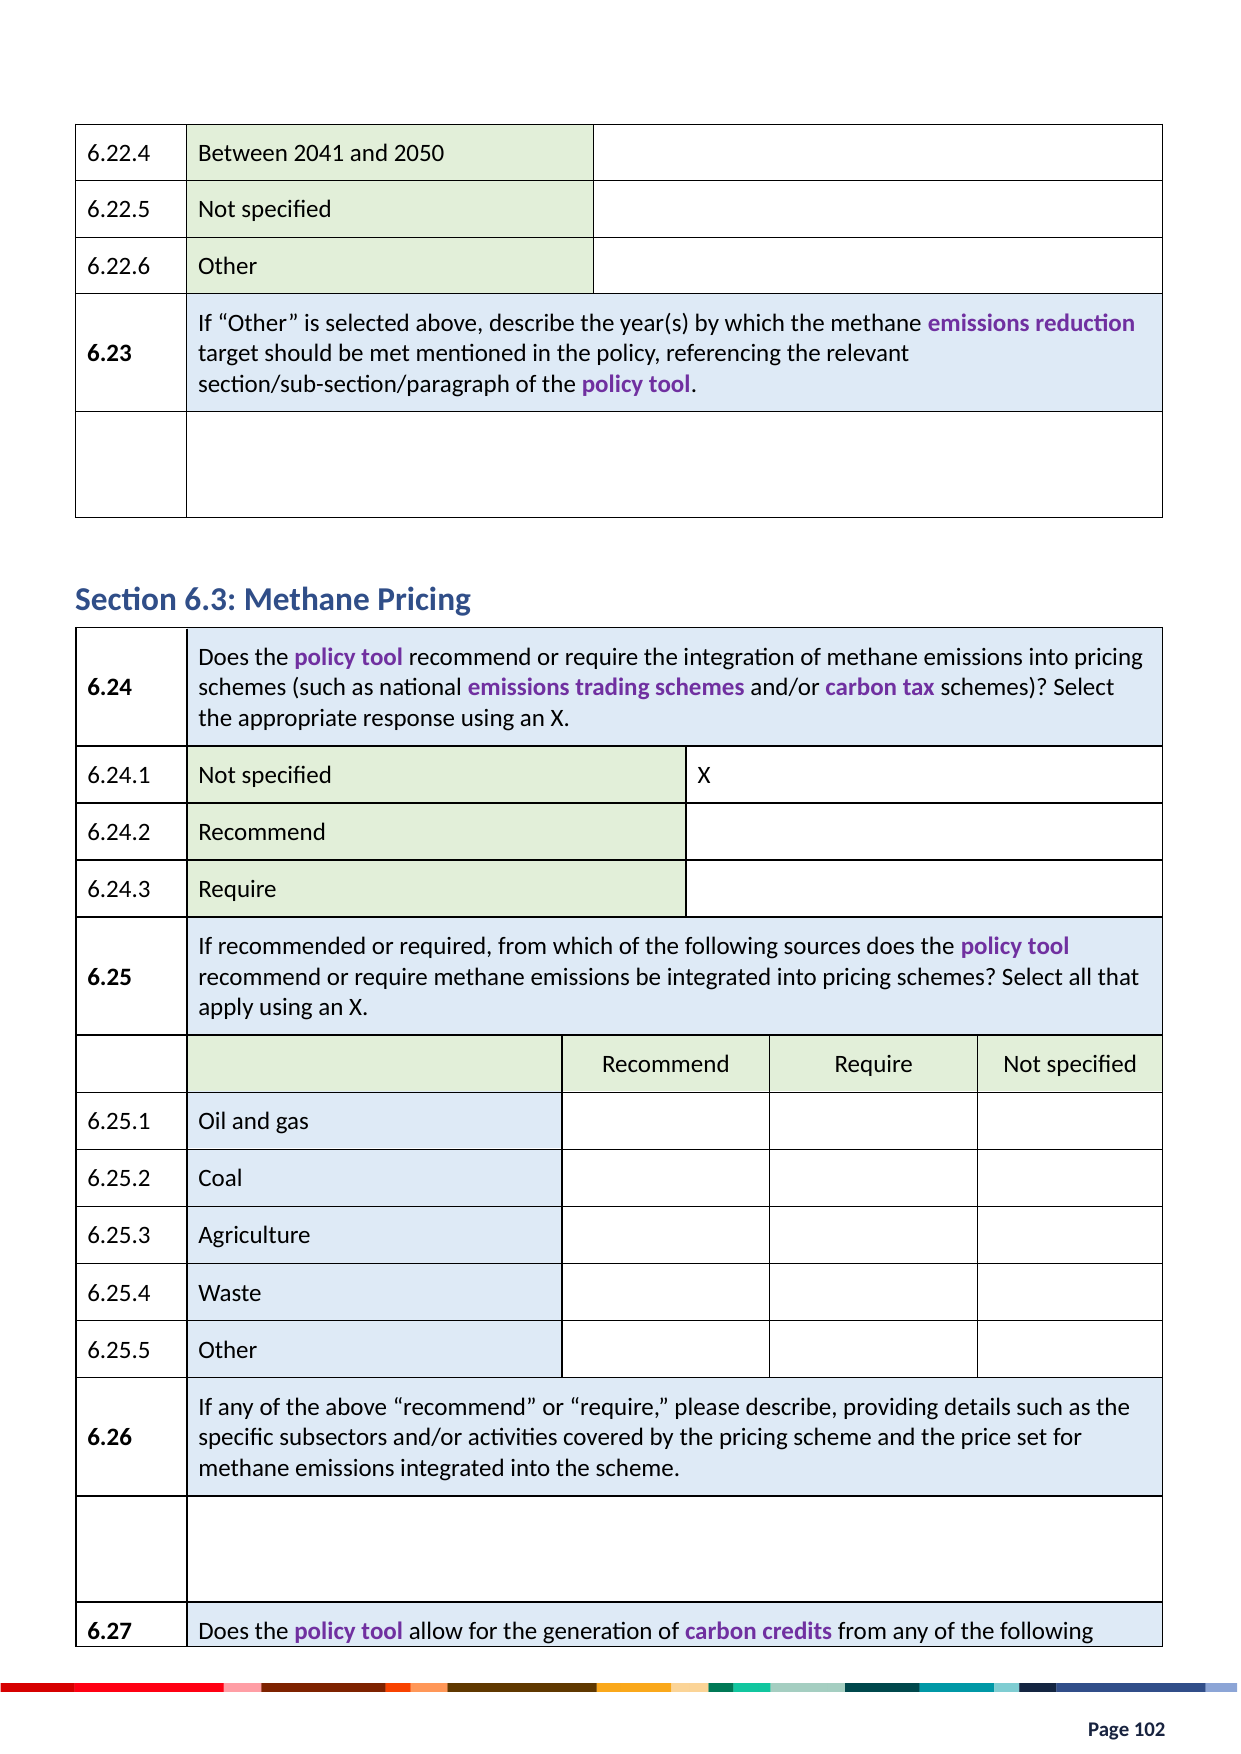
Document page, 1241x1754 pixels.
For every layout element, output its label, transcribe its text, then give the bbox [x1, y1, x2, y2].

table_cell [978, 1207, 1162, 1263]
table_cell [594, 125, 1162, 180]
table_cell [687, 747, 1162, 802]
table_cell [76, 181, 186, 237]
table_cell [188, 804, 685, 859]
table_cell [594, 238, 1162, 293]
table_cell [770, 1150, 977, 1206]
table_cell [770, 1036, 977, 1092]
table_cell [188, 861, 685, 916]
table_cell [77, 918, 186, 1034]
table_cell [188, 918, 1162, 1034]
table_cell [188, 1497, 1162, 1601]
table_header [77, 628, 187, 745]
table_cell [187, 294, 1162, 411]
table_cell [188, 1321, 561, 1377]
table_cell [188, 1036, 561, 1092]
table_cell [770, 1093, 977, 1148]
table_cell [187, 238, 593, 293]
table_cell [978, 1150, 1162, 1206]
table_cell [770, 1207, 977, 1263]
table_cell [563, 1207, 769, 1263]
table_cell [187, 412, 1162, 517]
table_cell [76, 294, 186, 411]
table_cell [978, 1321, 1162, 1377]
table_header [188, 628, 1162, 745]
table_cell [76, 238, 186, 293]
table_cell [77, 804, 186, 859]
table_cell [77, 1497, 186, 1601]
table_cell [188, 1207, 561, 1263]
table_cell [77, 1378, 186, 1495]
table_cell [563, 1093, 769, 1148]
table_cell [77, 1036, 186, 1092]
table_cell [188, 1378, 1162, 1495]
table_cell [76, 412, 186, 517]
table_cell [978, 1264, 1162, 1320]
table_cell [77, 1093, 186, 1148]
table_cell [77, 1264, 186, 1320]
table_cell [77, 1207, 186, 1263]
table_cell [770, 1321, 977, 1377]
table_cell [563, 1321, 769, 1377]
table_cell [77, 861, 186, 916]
subtitle Section 6.3: Methane Pricing [75, 578, 1165, 618]
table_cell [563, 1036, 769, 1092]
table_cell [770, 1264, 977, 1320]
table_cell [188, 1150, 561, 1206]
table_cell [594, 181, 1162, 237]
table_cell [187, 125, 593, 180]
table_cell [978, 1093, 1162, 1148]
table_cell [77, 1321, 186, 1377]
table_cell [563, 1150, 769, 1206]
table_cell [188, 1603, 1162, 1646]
picture [0, 1683, 1236, 1692]
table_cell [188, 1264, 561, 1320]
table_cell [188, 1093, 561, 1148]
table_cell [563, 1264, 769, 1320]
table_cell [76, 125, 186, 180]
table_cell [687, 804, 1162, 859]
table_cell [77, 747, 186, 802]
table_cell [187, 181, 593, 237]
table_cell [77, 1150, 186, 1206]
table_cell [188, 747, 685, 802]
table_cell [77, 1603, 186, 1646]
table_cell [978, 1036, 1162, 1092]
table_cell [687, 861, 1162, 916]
